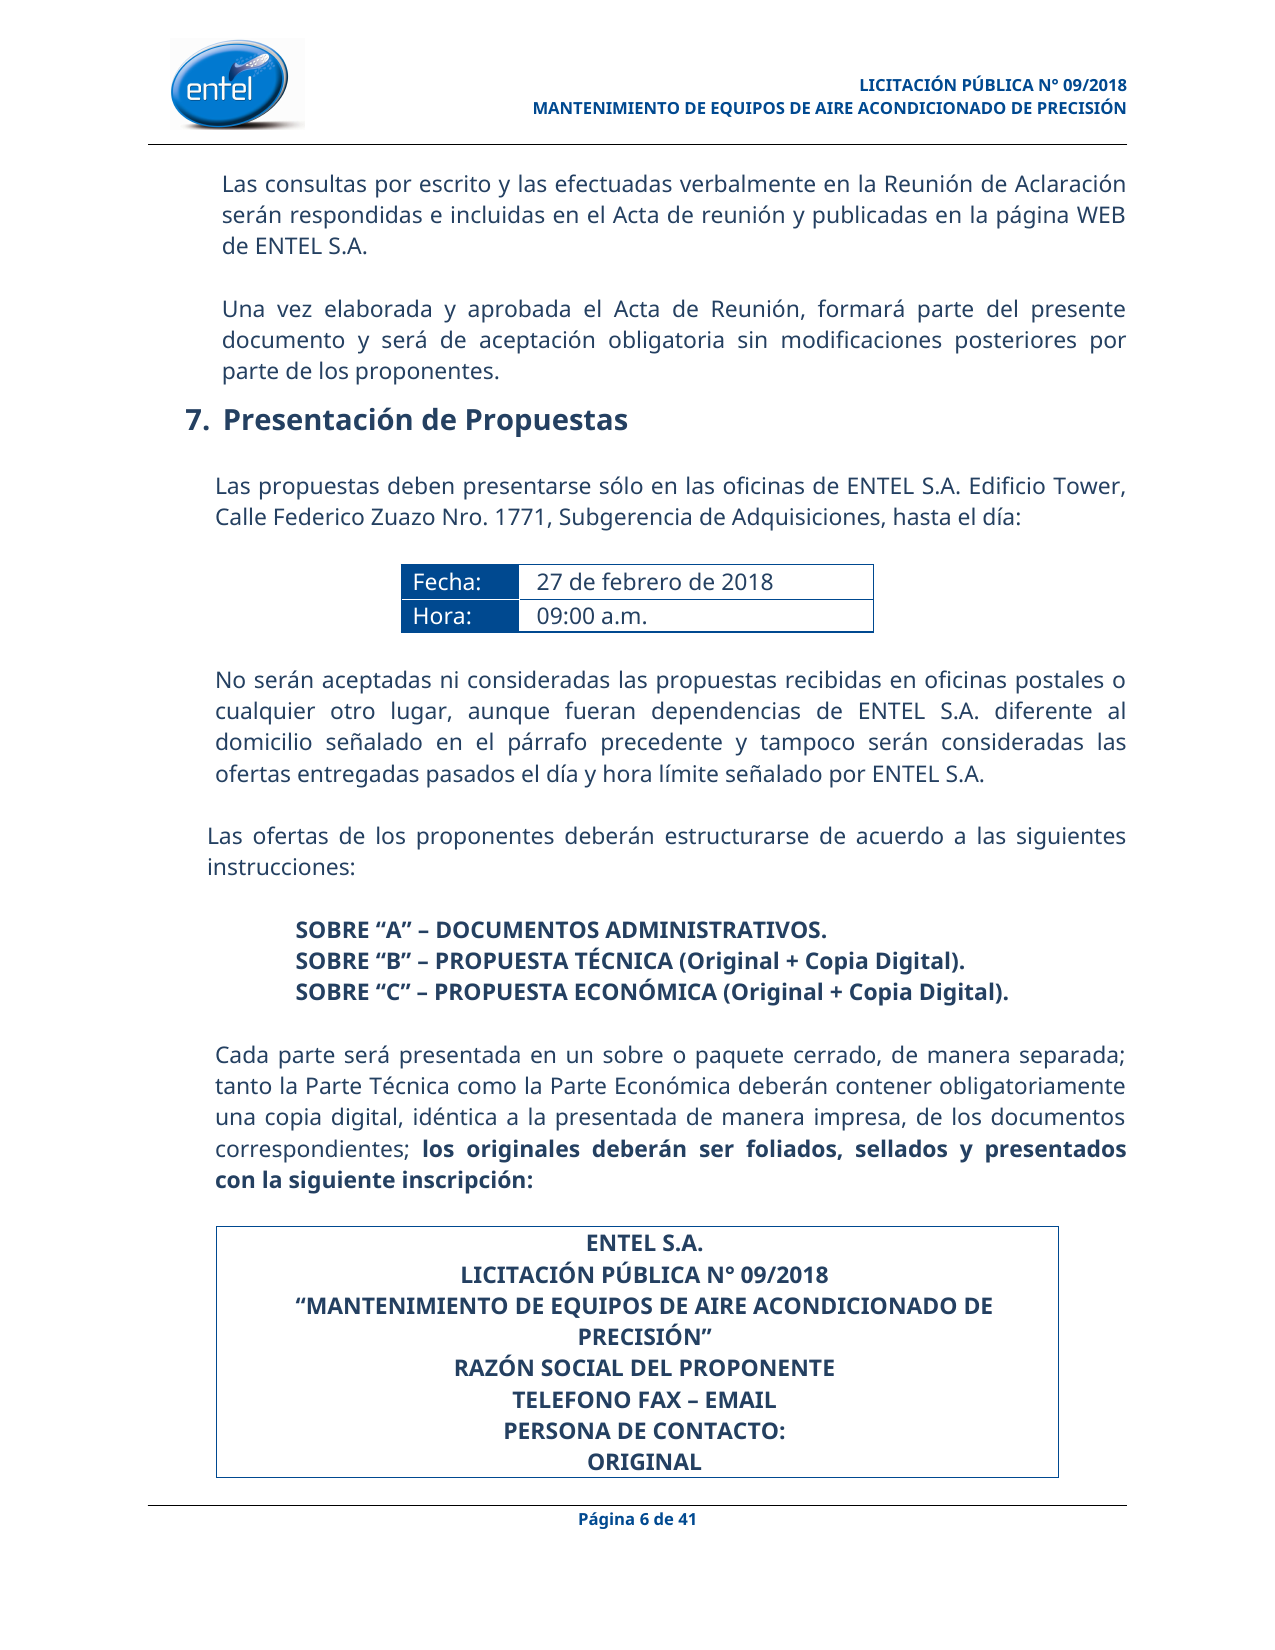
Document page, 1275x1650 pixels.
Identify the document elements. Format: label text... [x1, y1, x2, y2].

text SOBRE “C” – PROPUESTA ECONÓMICA (Original + Copia Digital). [295, 976, 1127, 1007]
list No serán aceptadas ni consideradas las propuestas recibidas en oficinas postales o cualquier otro lugar, aunque fueran dependencias de ENTEL S.A. diferente al domicilio señalado en el párrafo precedente y tampoco serán consideradas las ofertas entregadas pasados el día y hora límite señalado por ENTEL S.A. [215, 664, 1127, 789]
table_header Fecha: [402, 565, 519, 599]
picture [170, 38, 305, 130]
table_cell 09:00 a.m. [520, 600, 873, 631]
text SOBRE “A” – DOCUMENTOS ADMINISTRATIVOS. [295, 914, 1127, 945]
list Presentación de Propuestas [185, 399, 1127, 439]
list Cada parte será presentada en un sobre o paquete cerrado, de manera separada; tanto la Parte Técnica como la Parte Económica deberán contener obligatoriamente una copia digital, idéntica a la presentada de manera impresa, de los documentos correspondientes; los originales deberán ser foliados, sellados y presentados con la siguiente inscripción: [215, 1039, 1127, 1195]
text SOBRE “B” – PROPUESTA TÉCNICA (Original + Copia Digital). [295, 945, 1127, 976]
text Las ofertas de los proponentes deberán estructurarse de acuerdo a las siguientes instrucciones: [207, 820, 1127, 882]
list Las consultas por escrito y las efectuadas verbalmente en la Reunión de Aclaración serán respondidas e incluidas en el Acta de reunión y publicadas en la página WEB de ENTEL S.A. [222, 168, 1127, 262]
table_header 27 de febrero de 2018 [520, 565, 873, 599]
table_header ENTEL S.A. LICITACIÓN PÚBLICA N° 09/2018 “MANTENIMIENTO DE EQUIPOS DE AIRE ACONDICIONADO DE PRECISIÓN” RAZÓN SOCIAL DEL PROPONENTE TELEFONO FAX – EMAIL PERSONA DE CONTACTO: ORIGINAL [217, 1227, 1058, 1477]
list Las propuestas deben presentarse sólo en las oficinas de ENTEL S.A. Edificio Tower, Calle Federico Zuazo Nro. 1771, Subgerencia de Adquisiciones, hasta el día: [215, 470, 1127, 532]
list Una vez elaborada y aprobada el Acta de Reunión, formará parte del presente documento y será de aceptación obligatoria sin modificaciones posteriores por parte de los proponentes. [222, 293, 1127, 387]
table_cell Hora: [402, 600, 519, 631]
